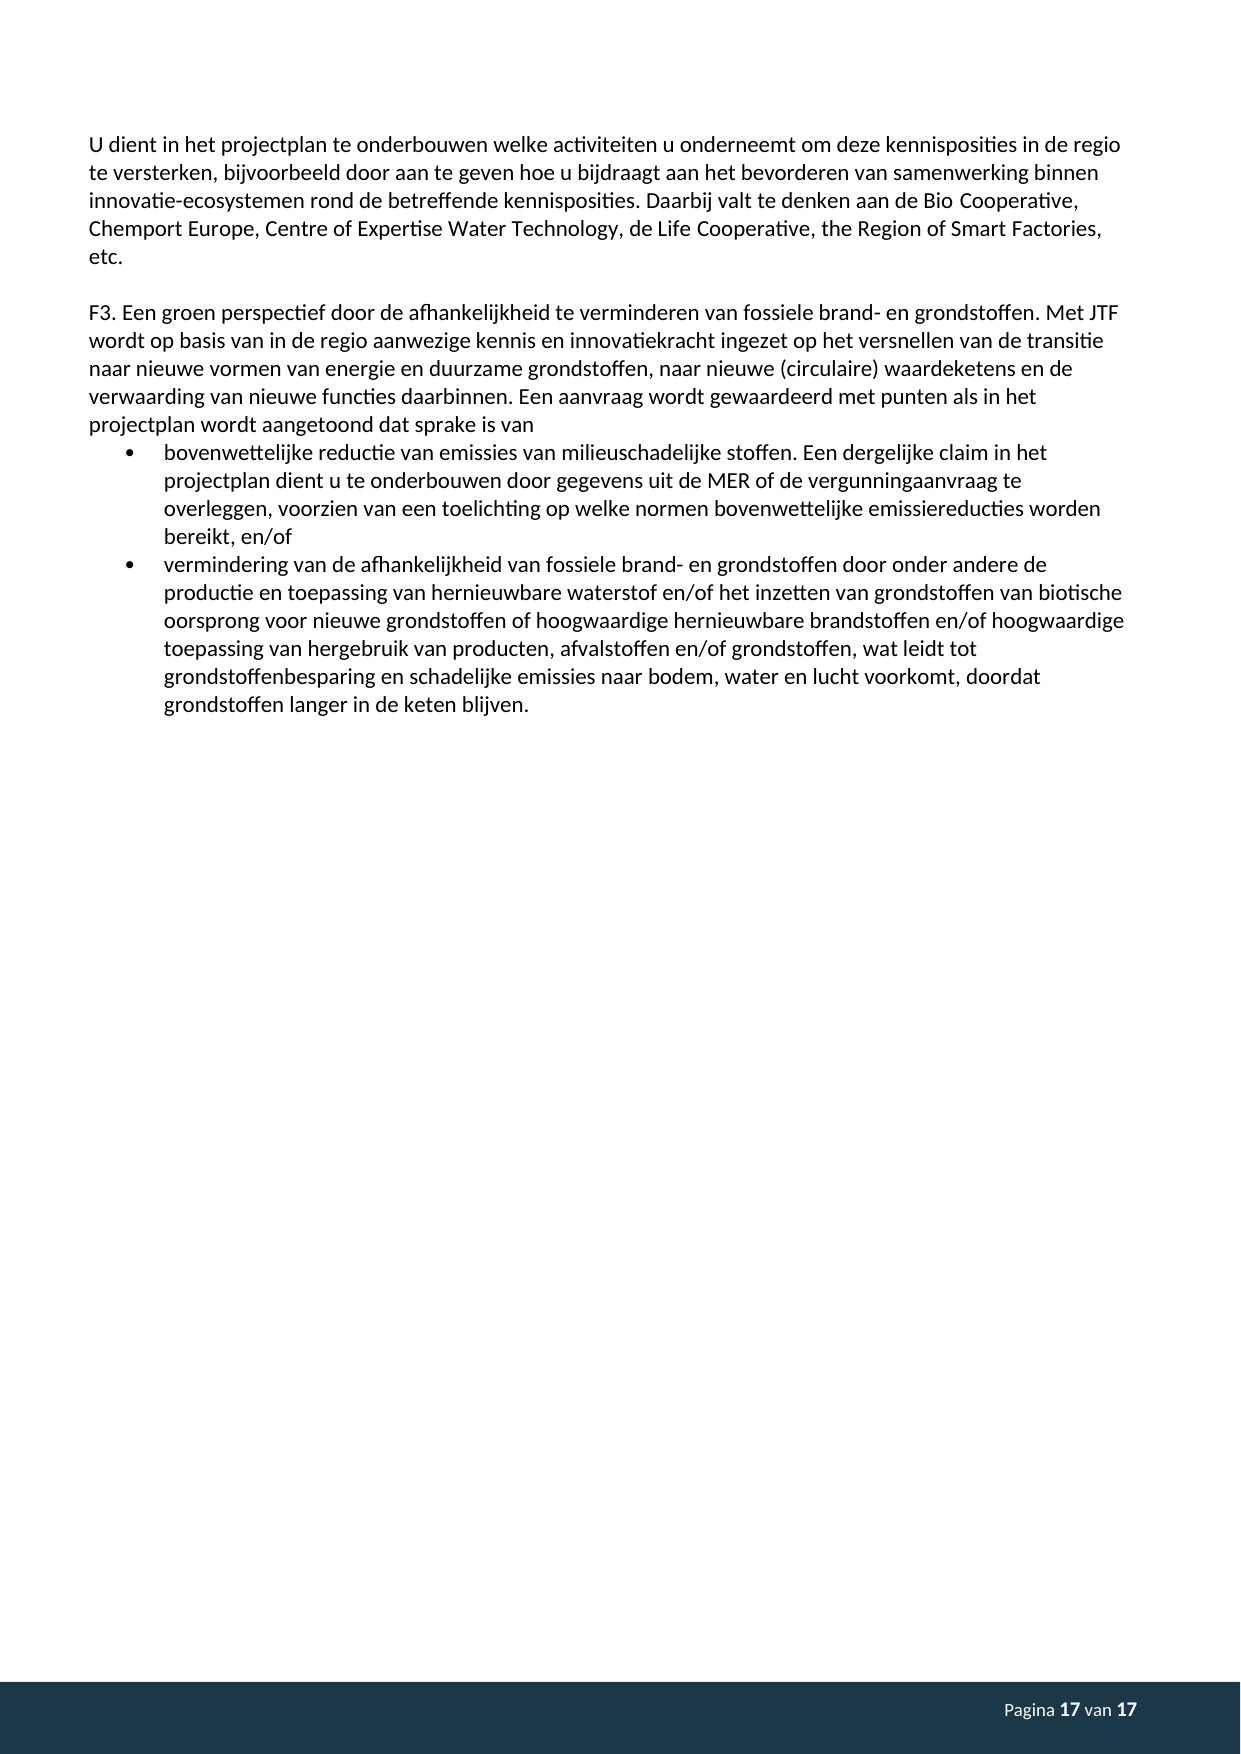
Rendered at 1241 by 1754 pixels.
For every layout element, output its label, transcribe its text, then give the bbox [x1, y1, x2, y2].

list vermindering van de afhankelijkheid van fossiele brand- en grondstoffen door onder andere de productie en toepassing van hernieuwbare waterstof en/of het inzetten van grondstoffen van biotische oorsprong voor nieuwe grondstoffen of hoogwaardige hernieuwbare brandstoffen en/of hoogwaardige toepassing van hergebruik van producten, afvalstoffen en/of grondstoffen, wat leidt tot grondstoffenbesparing en schadelijke emissies naar bodem, water en lucht voorkomt, doordat grondstoffen langer in de keten blijven. [126, 550, 1137, 718]
list bovenwettelijke reductie van emissies van milieuschadelijke stoffen. Een dergelijke claim in het projectplan dient u te onderbouwen door gegevens uit de MER of de vergunningaanvraag te overleggen, voorzien van een toelichting op welke normen bovenwettelijke emissiereducties worden bereikt, en/of [126, 438, 1137, 550]
text U dient in het projectplan te onderbouwen welke activiteiten u onderneemt om deze kennisposities in de regio te versterken, bijvoorbeeld door aan te geven hoe u bijdraagt aan het bevorderen van samenwerking binnen innovatie-ecosystemen rond de betreffende kennisposities. Daarbij valt te denken aan de Bio Cooperative, Chemport Europe, Centre of Expertise Water Technology, de Life Cooperative, the Region of Smart Factories, etc. [89, 130, 1137, 270]
text F3. Een groen perspectief door de afhankelijkheid te verminderen van fossiele brand- en grondstoffen. Met JTF wordt op basis van in de regio aanwezige kennis en innovatiekracht ingezet op het versnellen van de transitie naar nieuwe vormen van energie en duurzame grondstoffen, naar nieuwe (circulaire) waardeketens en de verwaarding van nieuwe functies daarbinnen. Een aanvraag wordt gewaardeerd met punten als in het projectplan wordt aangetoond dat sprake is van [89, 298, 1137, 438]
